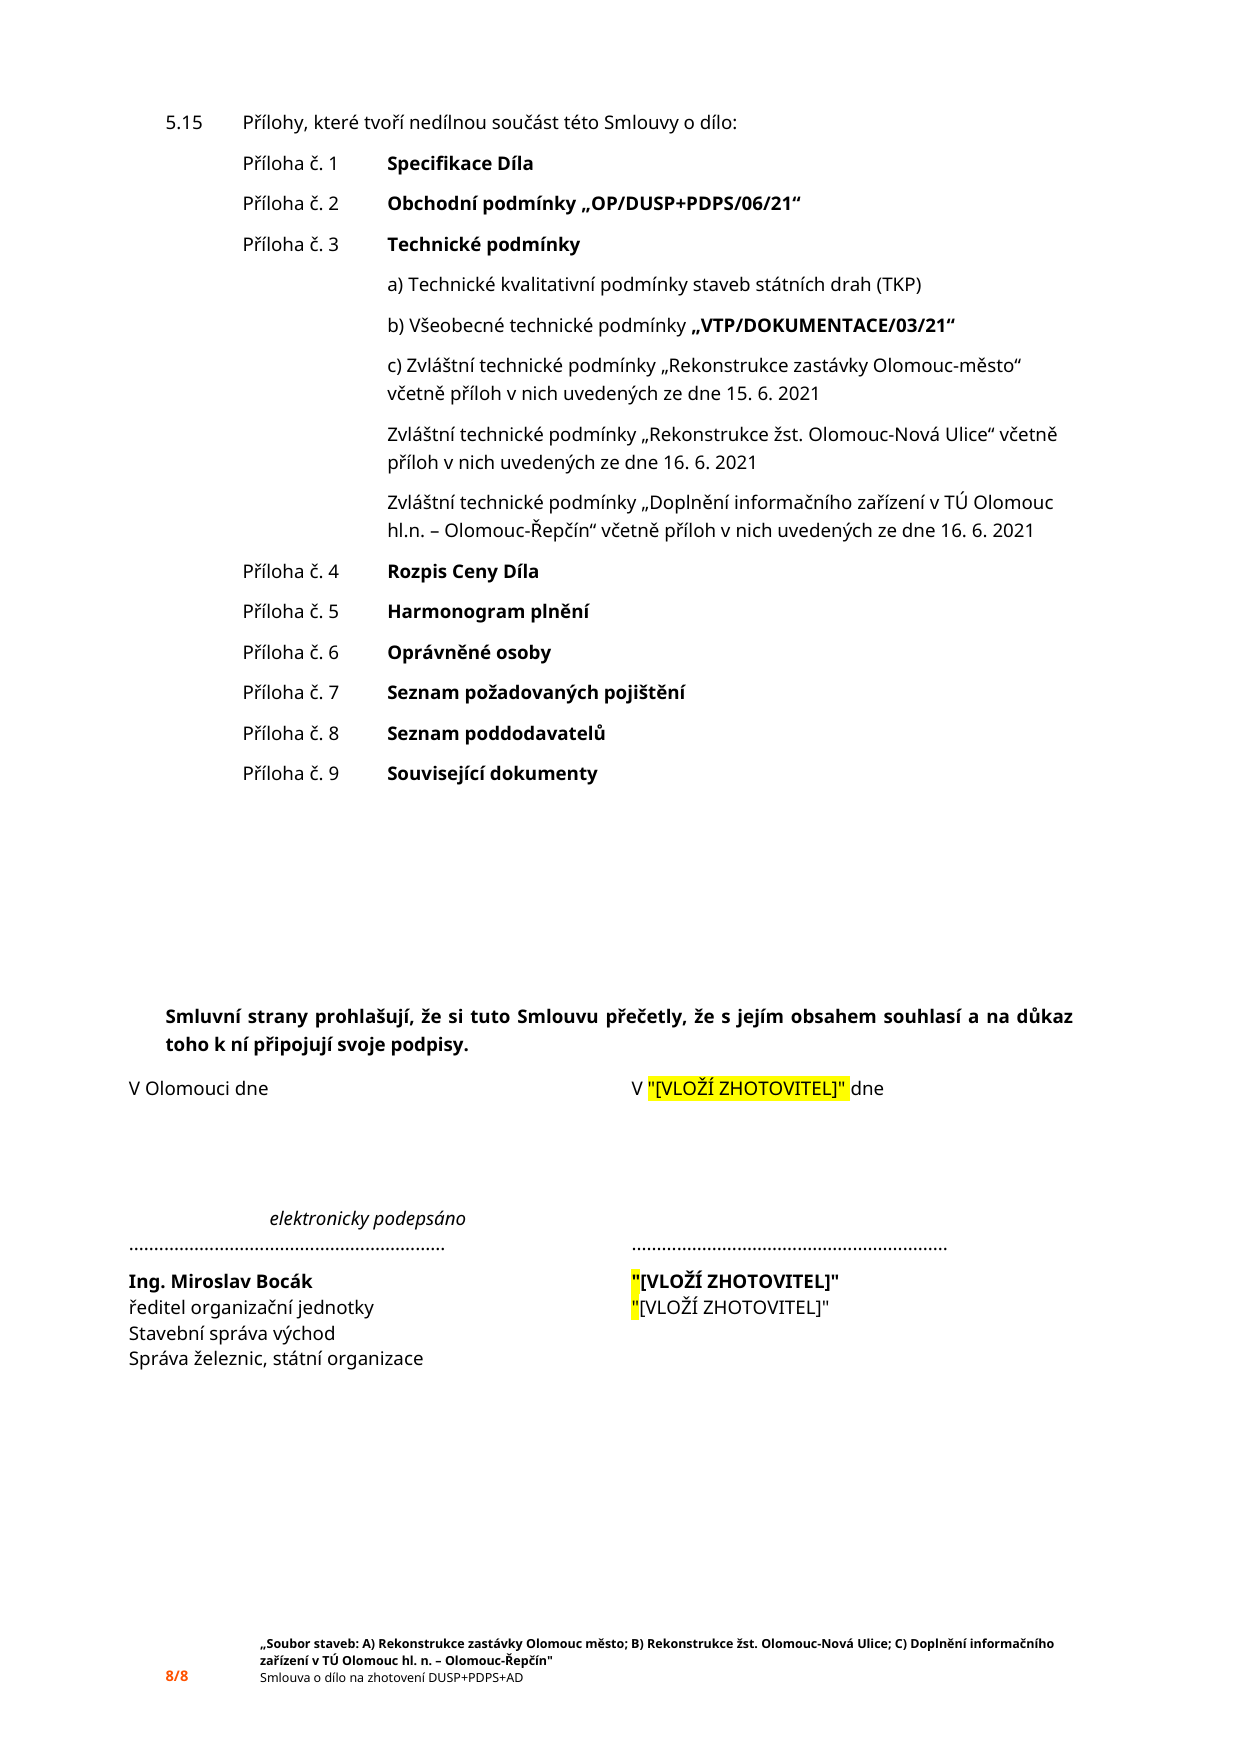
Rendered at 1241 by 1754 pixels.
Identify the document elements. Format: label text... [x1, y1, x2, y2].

text Příloha č. 7 Seznam požadovaných pojištění [242, 679, 1075, 705]
text Zvláštní technické podmínky „Rekonstrukce žst. Olomouc-Nová Ulice“ včetně příloh v nich uvedených ze dne 16. 6. 2021 [387, 421, 1075, 474]
text Příloha č. 9 Související dokumenty [242, 761, 1075, 786]
text Přílohy, které tvoří nedílnou součást této Smlouvy o dílo: [165, 109, 1075, 135]
text Příloha č. 6 Oprávněné osoby [242, 639, 1075, 664]
text a) Technické kvalitativní podmínky staveb státních drah (TKP) [387, 271, 1075, 297]
text Příloha č. 1 Specifikace Díla [242, 150, 1075, 175]
text b) Všeobecné technické podmínky „VTP/DOKUMENTACE/03/21“ [387, 312, 1075, 337]
table_cell elektronicky podepsáno ............................................................... Ing. Miroslav Bocák ředitel organizační jednotky Stavební správa východ Správa železnic, státní organizace [118, 1205, 620, 1371]
text Příloha č. 3 Technické podmínky [242, 231, 1075, 256]
table_header V Olomouci dne [118, 1072, 620, 1205]
text Příloha č. 5 Harmonogram plnění [242, 598, 1075, 624]
text Zvláštní technické podmínky „Doplnění informačního zařízení v TÚ Olomouc hl.n. – Olomouc-Řepčín“ včetně příloh v nich uvedených ze dne 16. 6. 2021 [387, 489, 1075, 543]
text Příloha č. 4 Rozpis Ceny Díla [242, 558, 1075, 583]
table_cell ............................................................... [620, 1205, 1123, 1371]
text Příloha č. 8 Seznam poddodavatelů [242, 720, 1075, 746]
table_header V dne [620, 1072, 1088, 1205]
text c) Zvláštní technické podmínky „Rekonstrukce zastávky Olomouc-město“ včetně příloh v nich uvedených ze dne 15. 6. 2021 [387, 352, 1075, 406]
text Smluvní strany prohlašují, že si tuto Smlouvu přečetly, že s jejím obsahem souhlasí a na důkaz toho k ní připojují svoje podpisy. [165, 1004, 1075, 1057]
text Příloha č. 2 Obchodní podmínky „OP/DUSP+PDPS/06/21“ [242, 190, 1075, 216]
